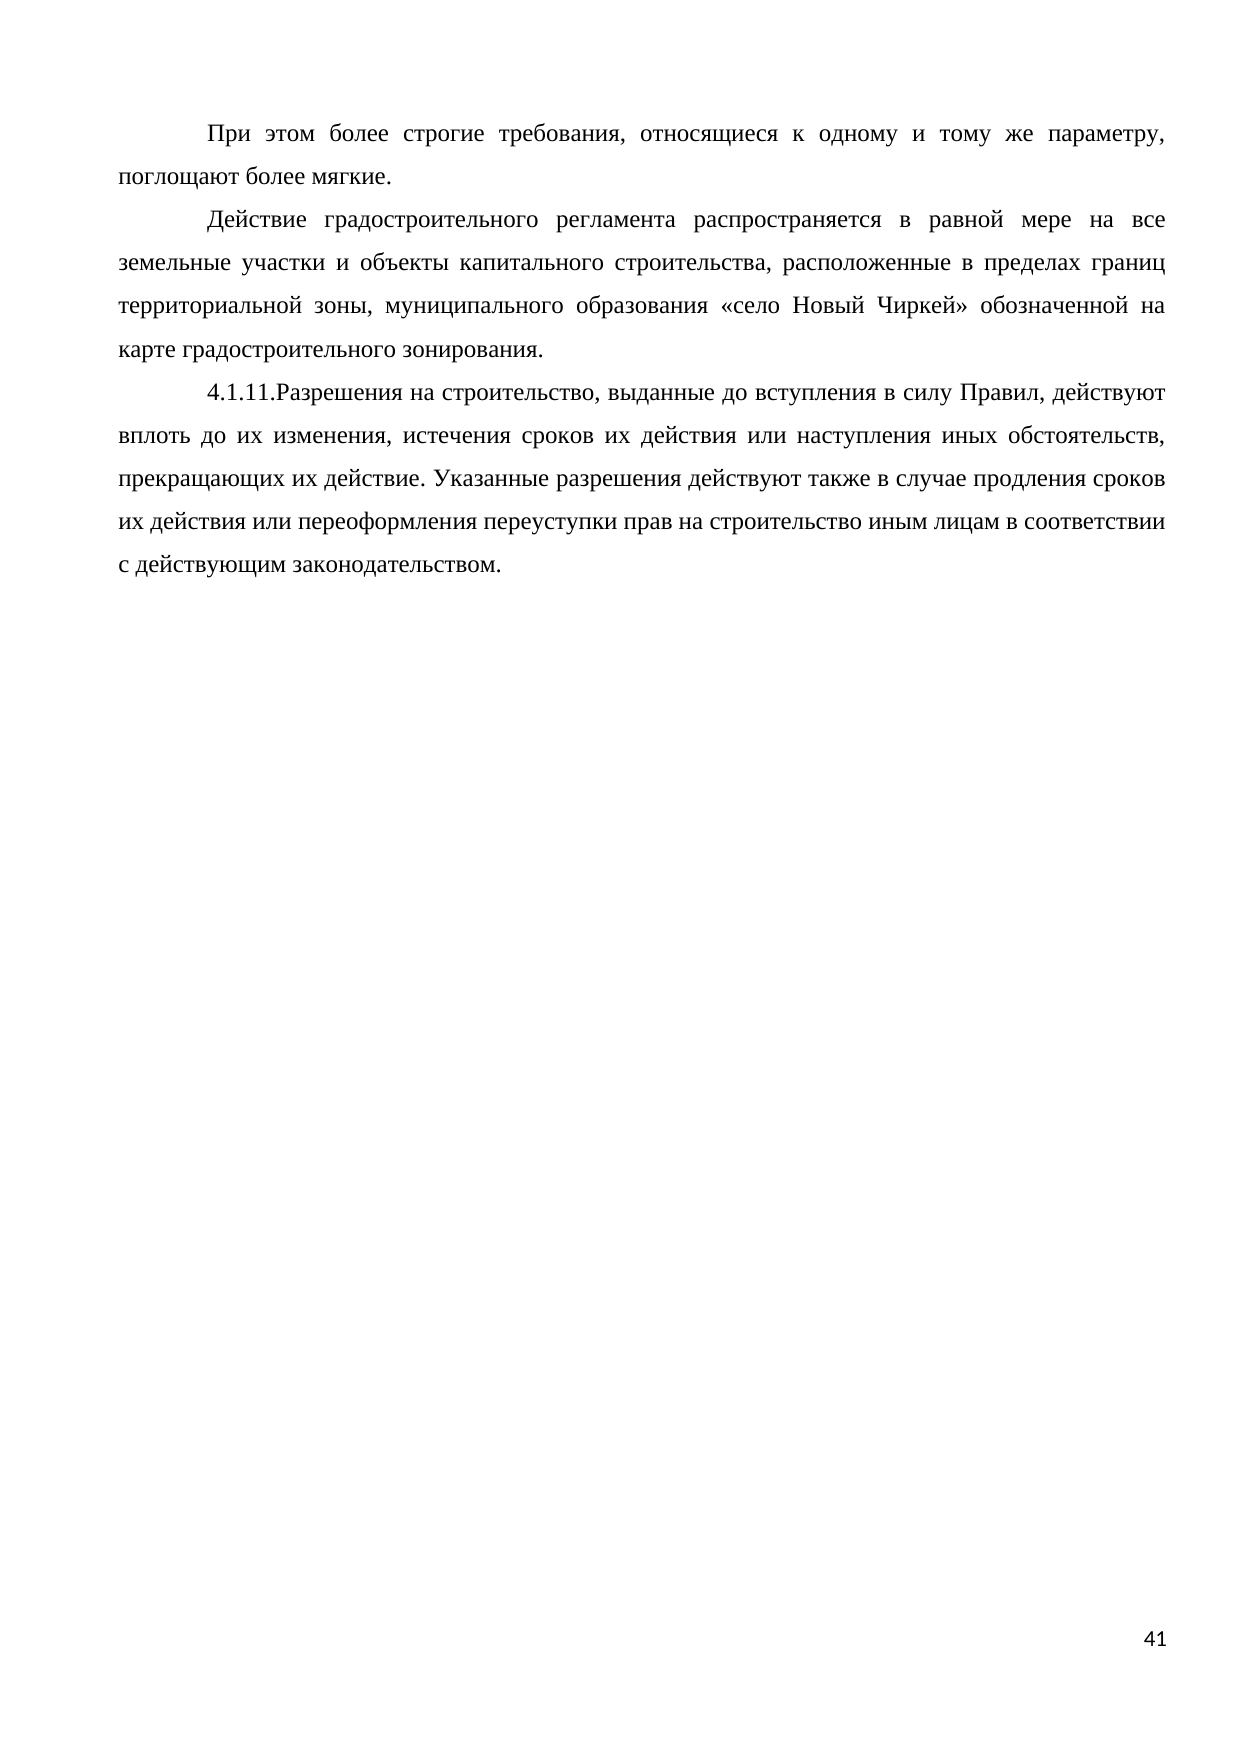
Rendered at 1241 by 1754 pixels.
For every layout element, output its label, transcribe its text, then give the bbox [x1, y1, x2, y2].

text При этом более строгие требования, относящиеся к одному и тому же параметру, поглощают более мягкие. [118, 118, 1167, 190]
text 4.1.11.Разрешения на строительство, выданные до вступления в силу Правил, действуют вплоть до их изменения, истечения сроков их действия или наступления иных обстоятельств, прекращающих их действие. Указанные разрешения действуют также в случае продления сроков их действия или переоформления переуступки прав на строительство иным лицам в соответствии с действующим законодательством. [118, 377, 1167, 578]
text Действие градостроительного регламента распространяется в равной мере на все земельные участки и объекты капитального строительства, расположенные в пределах границ территориальной зоны, муниципального образования «село Новый Чиркей» обозначенной на карте градостроительного зонирования. [118, 204, 1167, 362]
